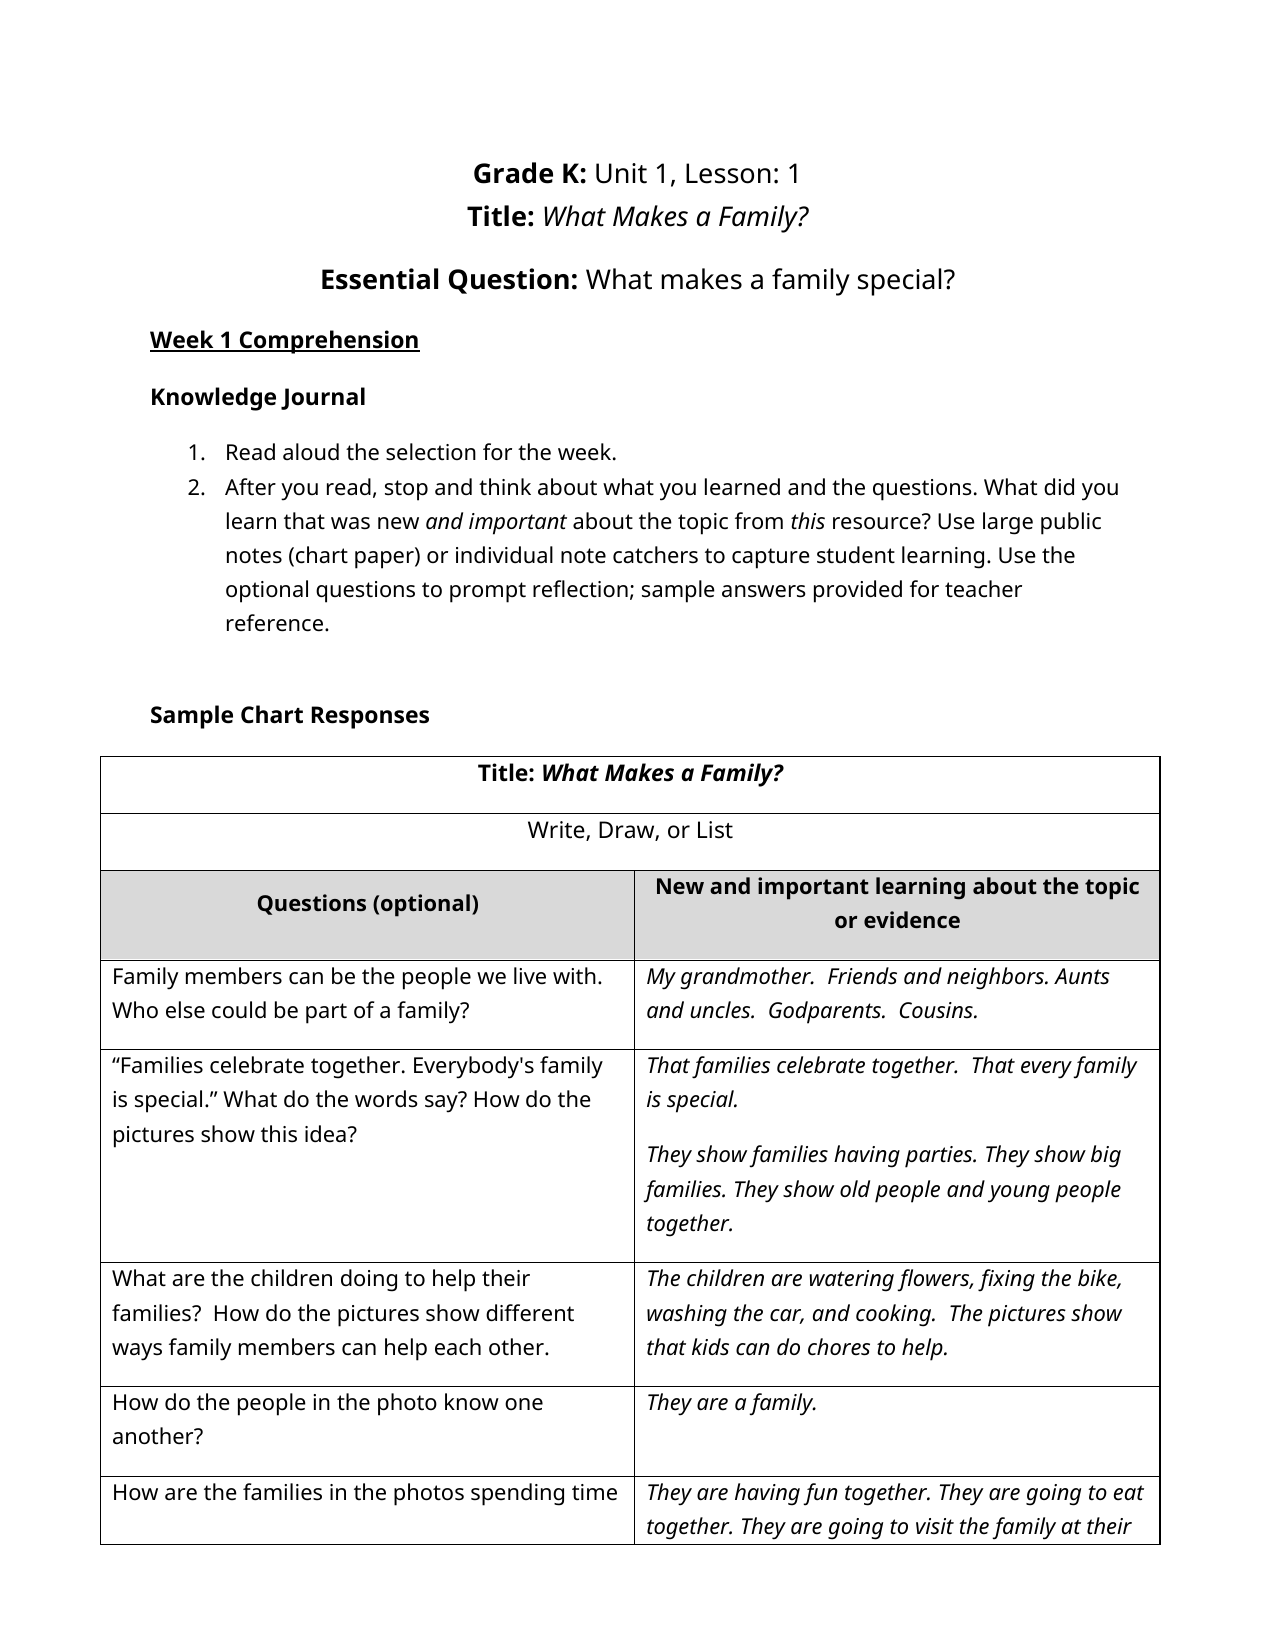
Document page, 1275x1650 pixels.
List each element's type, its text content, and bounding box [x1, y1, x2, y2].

table_cell Questions (optional) [101, 871, 634, 959]
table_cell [635, 1477, 1159, 1544]
text Knowledge Journal [150, 381, 1125, 412]
table_cell My grandmother. Friends and neighbors. Aunts and uncles. Godparents. Cousins. [635, 961, 1159, 1049]
table_cell Write, Draw, or List [101, 814, 1159, 870]
text Sample Chart Responses [150, 699, 1125, 730]
table_cell The children are watering flowers, fixing the bike, washing the car, and cooking. The pictures show that kids can do chores to help. [635, 1263, 1159, 1386]
text Essential Question: What makes a family special? [150, 261, 1125, 297]
text Title: What Makes a Family? [150, 197, 1125, 234]
table_cell That families celebrate together. That every family is special. They show families having parties. They show big families. They show old people and young people together. [635, 1050, 1159, 1262]
list Read aloud the selection for the week. [187, 437, 1125, 467]
subtitle Grade K: Unit 1, Lesson: 1 [150, 155, 1125, 192]
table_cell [101, 1477, 634, 1544]
list After you read, stop and think about what you learned and the questions. What did you learn that was new and important about the topic from this resource? Use large public notes (chart paper) or individual note catchers to capture student learning. Use the optional questions to prompt reflection; sample answers provided for teacher reference. [187, 472, 1125, 638]
text Week 1 Comprehension [150, 324, 1125, 355]
table_cell How do the people in the photo know one another? [101, 1387, 634, 1476]
table_cell They are a family. [635, 1387, 1159, 1476]
table_cell New and important learning about the topic or evidence [635, 871, 1159, 959]
table_header Title: What Makes a Family? [101, 757, 1159, 813]
table_cell Family members can be the people we live with. Who else could be part of a family? [101, 961, 634, 1049]
table_cell What are the children doing to help their families? How do the pictures show different ways family members can help each other. [101, 1263, 634, 1386]
table_cell “Families celebrate together. Everybody's family is special.” What do the words say? How do the pictures show this idea? [101, 1050, 634, 1262]
